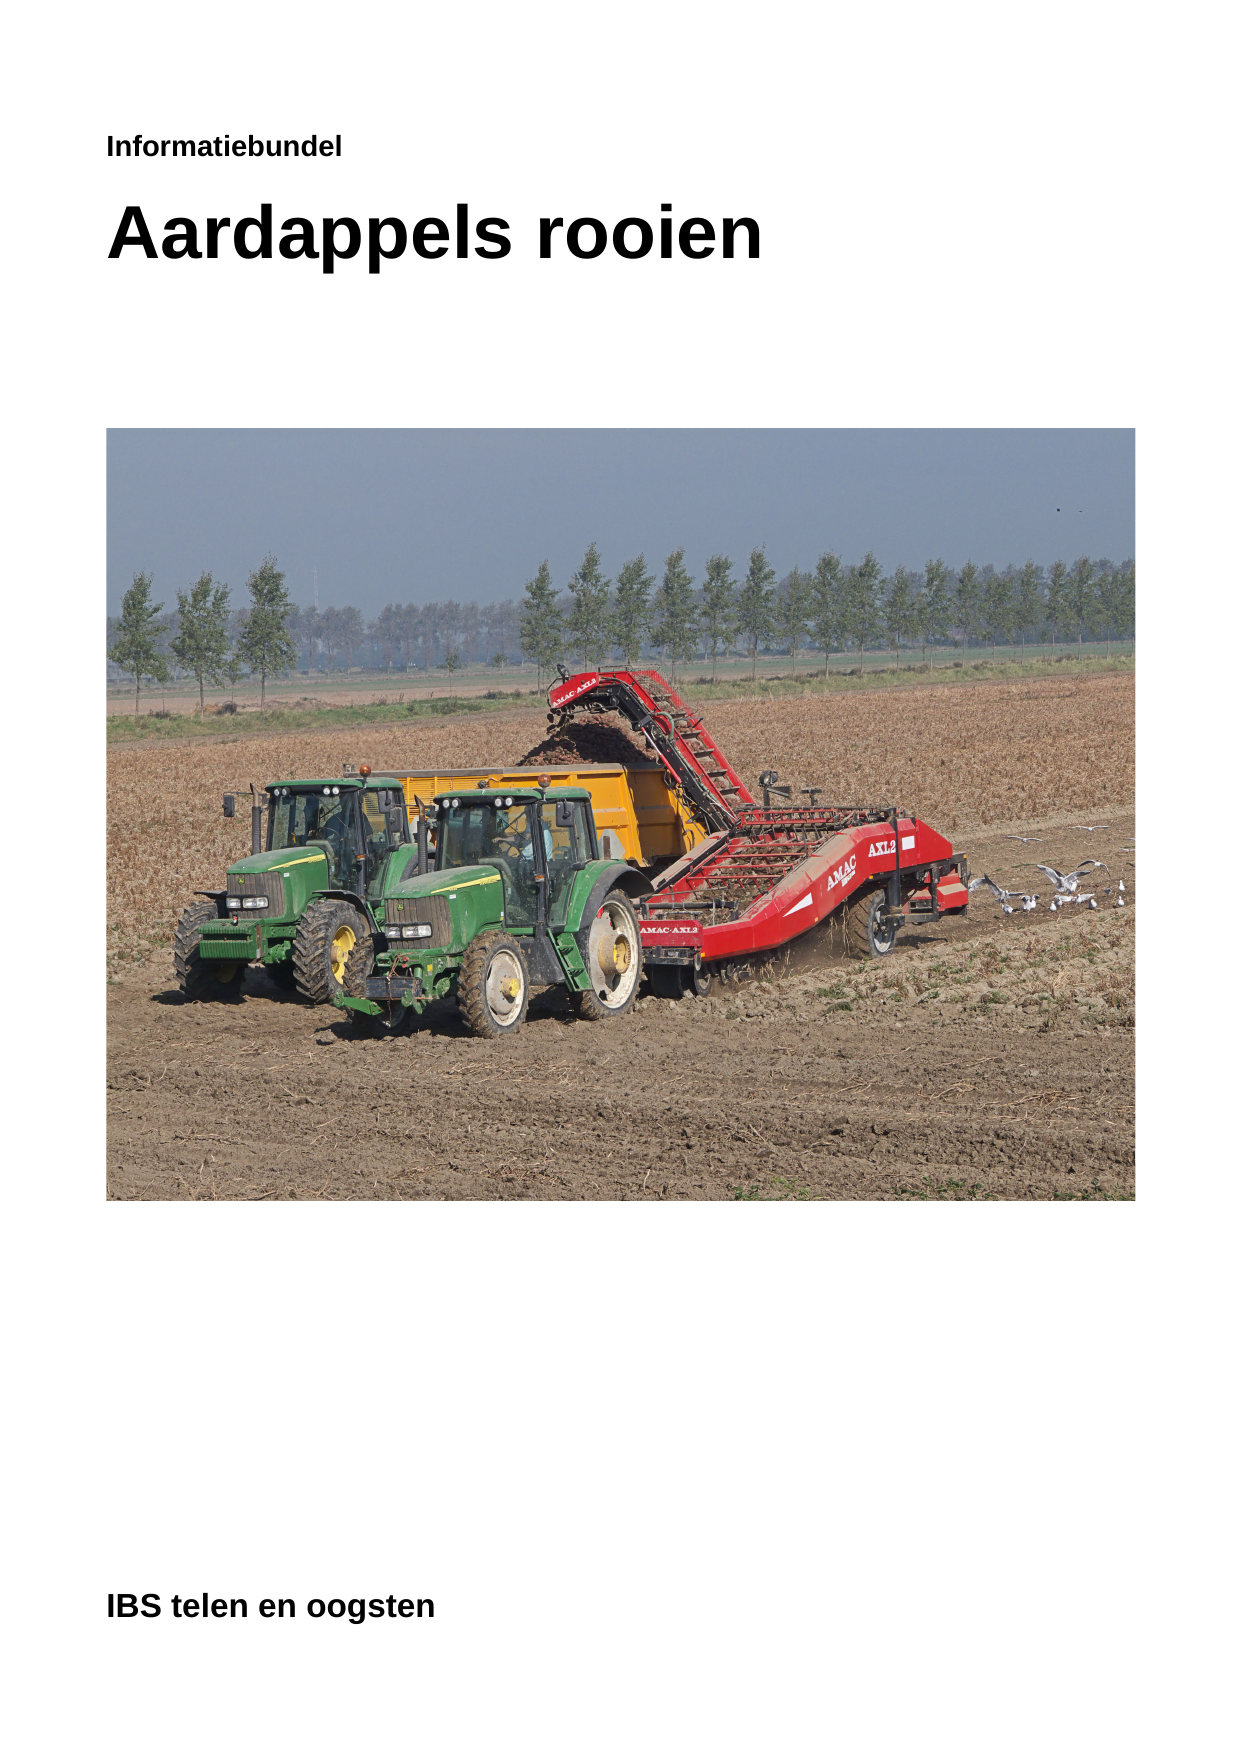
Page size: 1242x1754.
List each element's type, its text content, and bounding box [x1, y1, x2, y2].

text IBS telen en oogsten [106, 1586, 1135, 1624]
picture [106, 428, 1136, 1201]
text Aardappels rooien [106, 188, 1135, 275]
text Informatiebundel [106, 129, 1135, 163]
